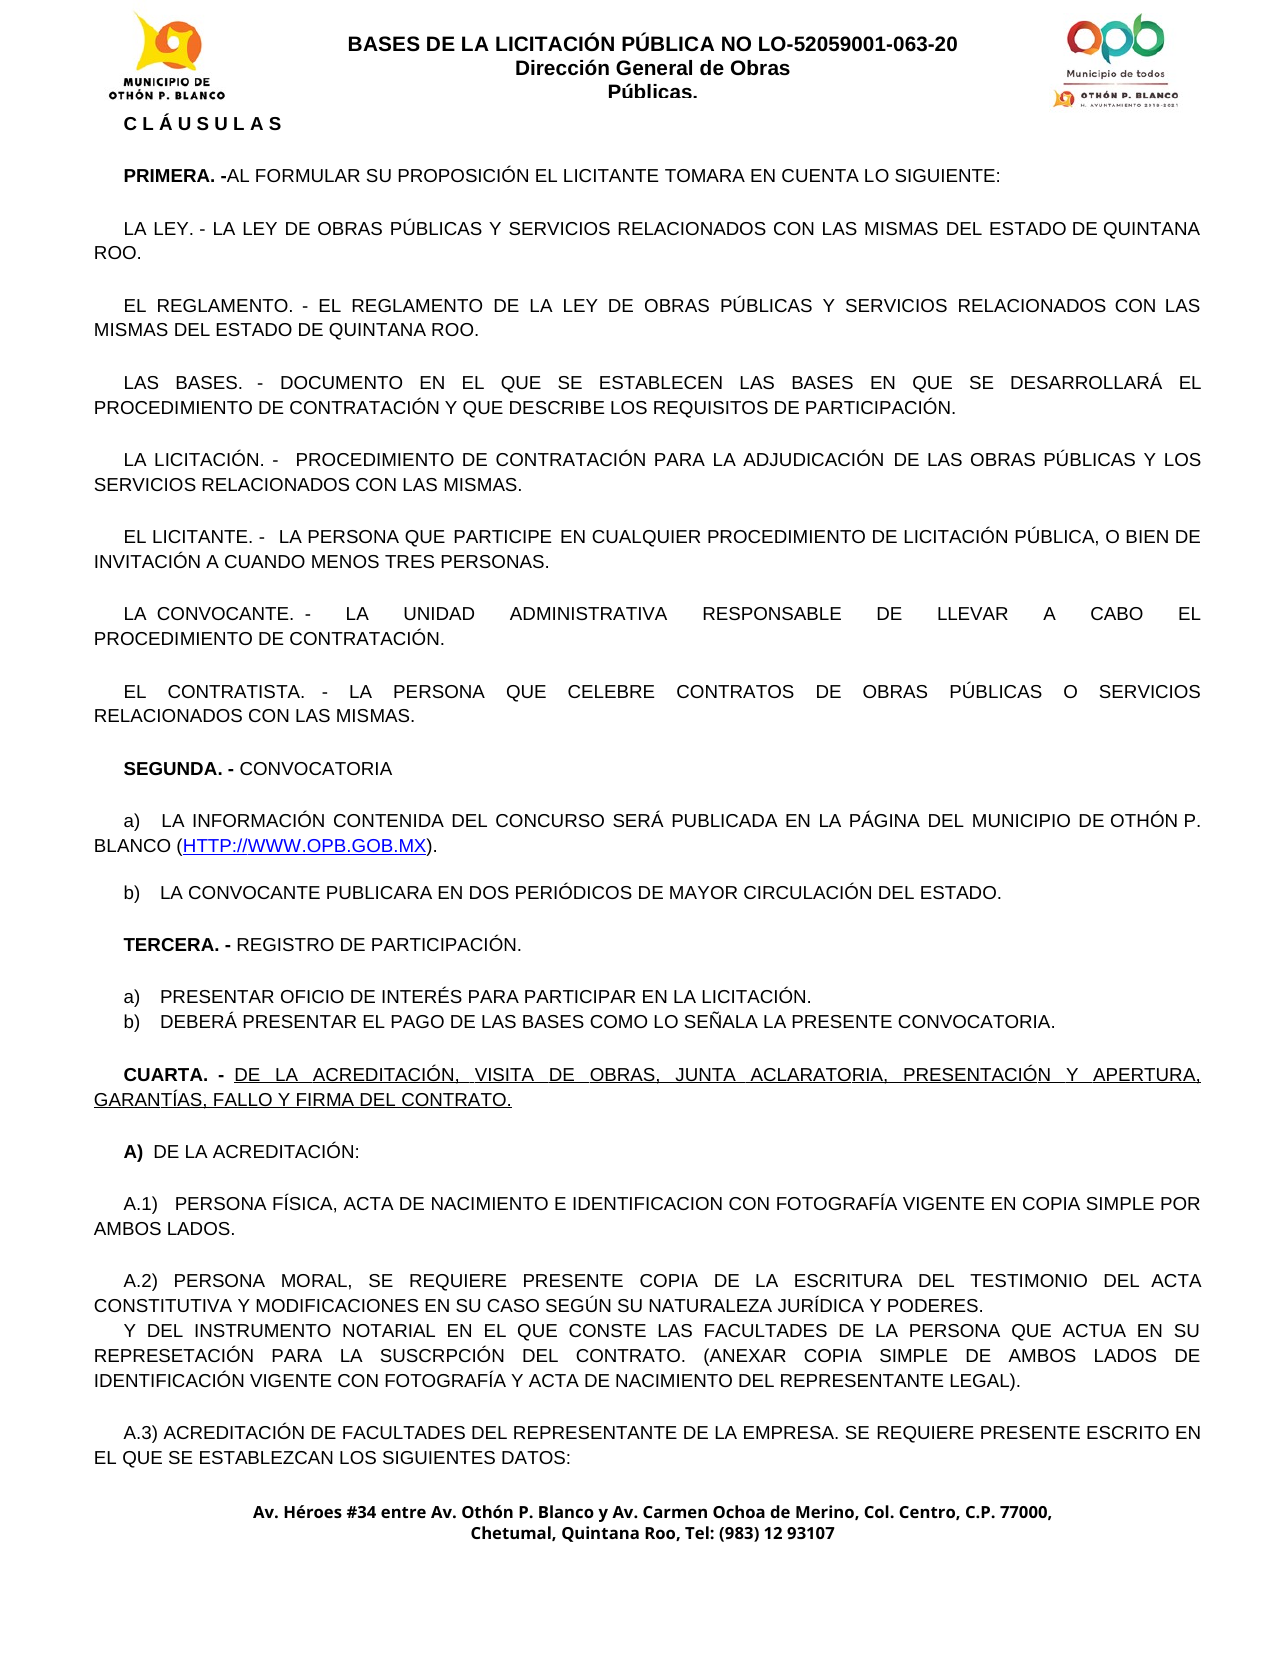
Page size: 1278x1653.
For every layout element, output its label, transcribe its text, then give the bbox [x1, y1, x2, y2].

picture [1049, 13, 1192, 112]
text a) LA INFORMACIÓN CONTENIDA DEL CONCURSO SERÁ PUBLICADA EN LA PÁGINA DEL MUNICIPIO DE OTHÓN P. BLANCO (HTTP://WWW.OPB.GOB.MX). [94, 810, 1201, 856]
text EL CONTRATISTA. - LA PERSONA QUE CELEBRE CONTRATOS DE OBRAS PÚBLICAS O SERVICIOS RELACIONADOS CON LAS MISMAS. [94, 680, 1201, 727]
text A.3) ACREDITACIÓN DE FACULTADES DEL REPRESENTANTE DE LA EMPRESA. SE REQUIERE PRESENTE ESCRITO EN EL QUE SE ESTABLEZCAN LOS SIGUIENTES DATOS: [94, 1422, 1201, 1468]
text b) LA CONVOCANTE PUBLICARA EN DOS PERIÓDICOS DE MAYOR CIRCULACIÓN DEL ESTADO. [94, 882, 1201, 903]
text Y DEL INSTRUMENTO NOTARIAL EN EL QUE CONSTE LAS FACULTADES DE LA PERSONA QUE ACTUA EN SU REPRESETACIÓN PARA LA SUSCRPCIÓN DEL CONTRATO. (ANEXAR COPIA SIMPLE DE AMBOS LADOS DE IDENTIFICACIÓN VIGENTE CON FOTOGRAFÍA Y ACTA DE NACIMIENTO DEL REPRESENTANTE LEGAL). [94, 1320, 1201, 1391]
text EL REGLAMENTO. - EL REGLAMENTO DE LA LEY DE OBRAS PÚBLICAS Y SERVICIOS RELACIONADOS CON LAS MISMAS DEL ESTADO DE QUINTANA ROO. [94, 294, 1201, 341]
text a) PRESENTAR OFICIO DE INTERÉS PARA PARTICIPAR EN LA LICITACIÓN. [94, 986, 1201, 1008]
text A) DE LA ACREDITACIÓN: [94, 1141, 1201, 1162]
picture [104, 0, 237, 112]
text TERCERA. - REGISTRO DE PARTICIPACIÓN. [94, 934, 1201, 956]
text LAS BASES. - DOCUMENTO EN EL QUE SE ESTABLECEN LAS BASES EN QUE SE DESARROLLARÁ EL PROCEDIMIENTO DE CONTRATACIÓN Y QUE DESCRIBE LOS REQUISITOS DE PARTICIPACIÓN. [94, 372, 1201, 418]
text SEGUNDA. - CONVOCATORIA [94, 758, 1201, 779]
text CUARTA. - DE LA ACREDITACIÓN, VISITA DE OBRAS, JUNTA ACLARATORIA, PRESENTACIÓN Y APERTURA, GARANTÍAS, FALLO Y FIRMA DEL CONTRATO. [94, 1063, 1201, 1110]
text A.2) PERSONA MORAL, SE REQUIERE PRESENTE COPIA DE LA ESCRITURA DEL TESTIMONIO DEL ACTA CONSTITUTIVA Y MODIFICACIONES EN SU CASO SEGÚN SU NATURALEZA JURÍDICA Y PODERES. [94, 1270, 1201, 1317]
text LA LICITACIÓN. - PROCEDIMIENTO DE CONTRATACIÓN PARA LA ADJUDICACIÓN DE LAS OBRAS PÚBLICAS Y LOS SERVICIOS RELACIONADOS CON LAS MISMAS. [94, 449, 1201, 495]
text A.1) PERSONA FÍSICA, ACTA DE NACIMIENTO E IDENTIFICACION CON FOTOGRAFÍA VIGENTE EN COPIA SIMPLE POR AMBOS LADOS. [94, 1193, 1201, 1239]
text C L Á U S U L A S [94, 112, 1201, 134]
text b) DEBERÁ PRESENTAR EL PAGO DE LAS BASES COMO LO SEÑALA LA PRESENTE CONVOCATORIA. [94, 1011, 1201, 1033]
text LA LEY. - LA LEY DE OBRAS PÚBLICAS Y SERVICIOS RELACIONADOS CON LAS MISMAS DEL ESTADO DE QUINTANA ROO. [94, 217, 1201, 264]
text LA CONVOCANTE. - LA UNIDAD ADMINISTRATIVA RESPONSABLE DE LLEVAR A CABO EL PROCEDIMIENTO DE CONTRATACIÓN. [94, 603, 1201, 649]
text EL LICITANTE. - LA PERSONA QUE PARTICIPE EN CUALQUIER PROCEDIMIENTO DE LICITACIÓN PÚBLICA, O BIEN DE INVITACIÓN A CUANDO MENOS TRES PERSONAS. [94, 526, 1201, 572]
text PRIMERA. -AL FORMULAR SU PROPOSICIÓN EL LICITANTE TOMARA EN CUENTA LO SIGUIENTE: [94, 165, 1201, 186]
